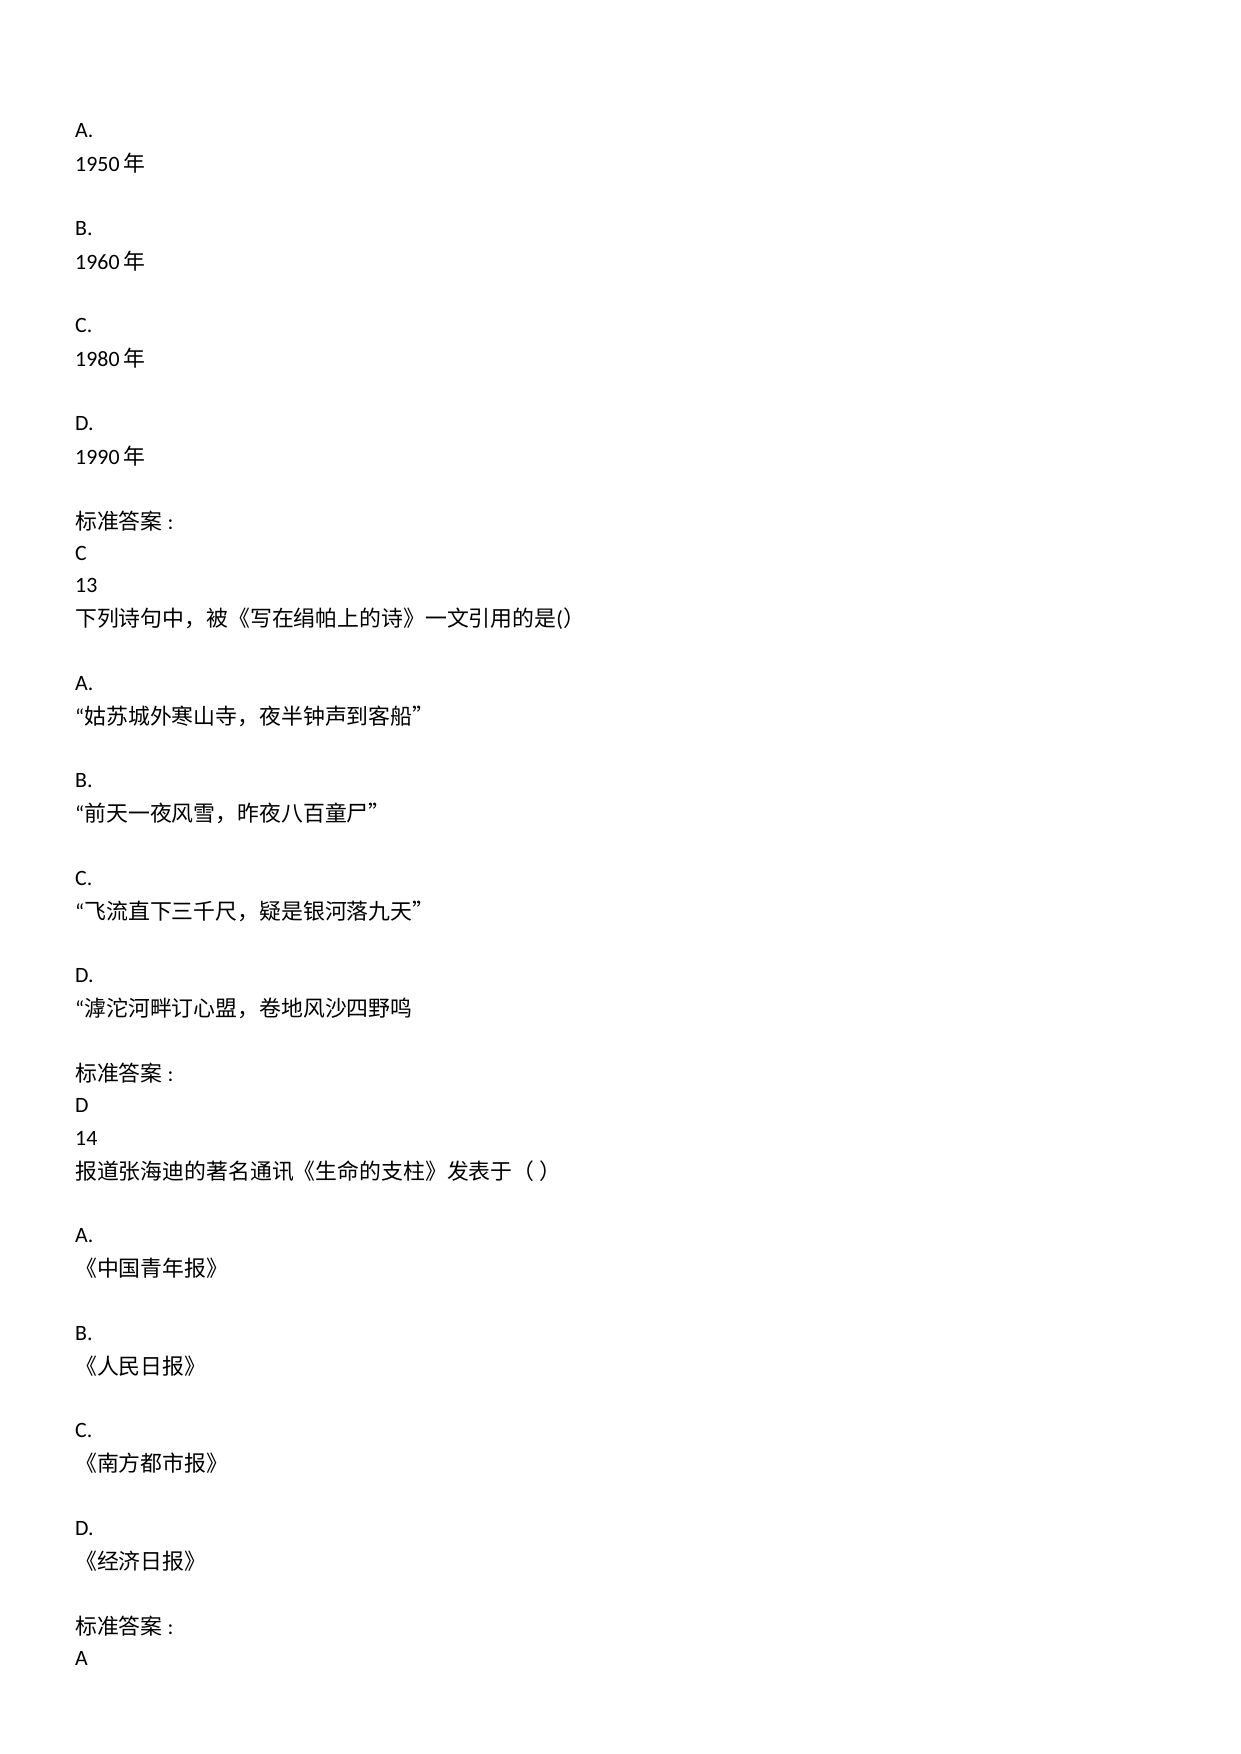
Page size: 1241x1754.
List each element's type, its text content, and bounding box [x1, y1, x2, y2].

text C. [75, 861, 1165, 893]
text 13 [75, 568, 1165, 601]
text 1950年 [75, 146, 1165, 178]
text B. [75, 1316, 1165, 1348]
text “飞流直下三千尺，疑是银河落九天” [75, 893, 1165, 926]
text D. [75, 958, 1165, 991]
text A. [75, 113, 1165, 146]
text “滹沱河畔订心盟，卷地风沙四野鸣 [75, 991, 1165, 1023]
text 标准答案 : [75, 1056, 1165, 1088]
text C. [75, 308, 1165, 341]
text A [75, 1641, 1165, 1673]
text C [75, 536, 1165, 568]
text “姑苏城外寒山寺，夜半钟声到客船” [75, 698, 1165, 731]
text 1960年 [75, 243, 1165, 276]
text 下列诗句中，被《写在绢帕上的诗》一文引用的是(） [75, 601, 1165, 633]
text “前天一夜风雪，昨夜八百童尸” [75, 796, 1165, 828]
text B. [75, 211, 1165, 243]
text 《南方都市报》 [75, 1446, 1165, 1478]
text D [75, 1088, 1165, 1121]
text D. [75, 1511, 1165, 1543]
text 《经济日报》 [75, 1543, 1165, 1576]
text 1990年 [75, 438, 1165, 471]
text C. [75, 1413, 1165, 1446]
text 报道张海迪的著名通讯《生命的支柱》发表于（ ） [75, 1153, 1165, 1186]
text 1980年 [75, 341, 1165, 373]
text 标准答案 : [75, 503, 1165, 536]
text 《人民日报》 [75, 1348, 1165, 1381]
text A. [75, 1218, 1165, 1251]
text 标准答案 : [75, 1608, 1165, 1641]
text B. [75, 763, 1165, 796]
text D. [75, 406, 1165, 438]
text 14 [75, 1121, 1165, 1153]
text A. [75, 666, 1165, 698]
text 《中国青年报》 [75, 1251, 1165, 1283]
